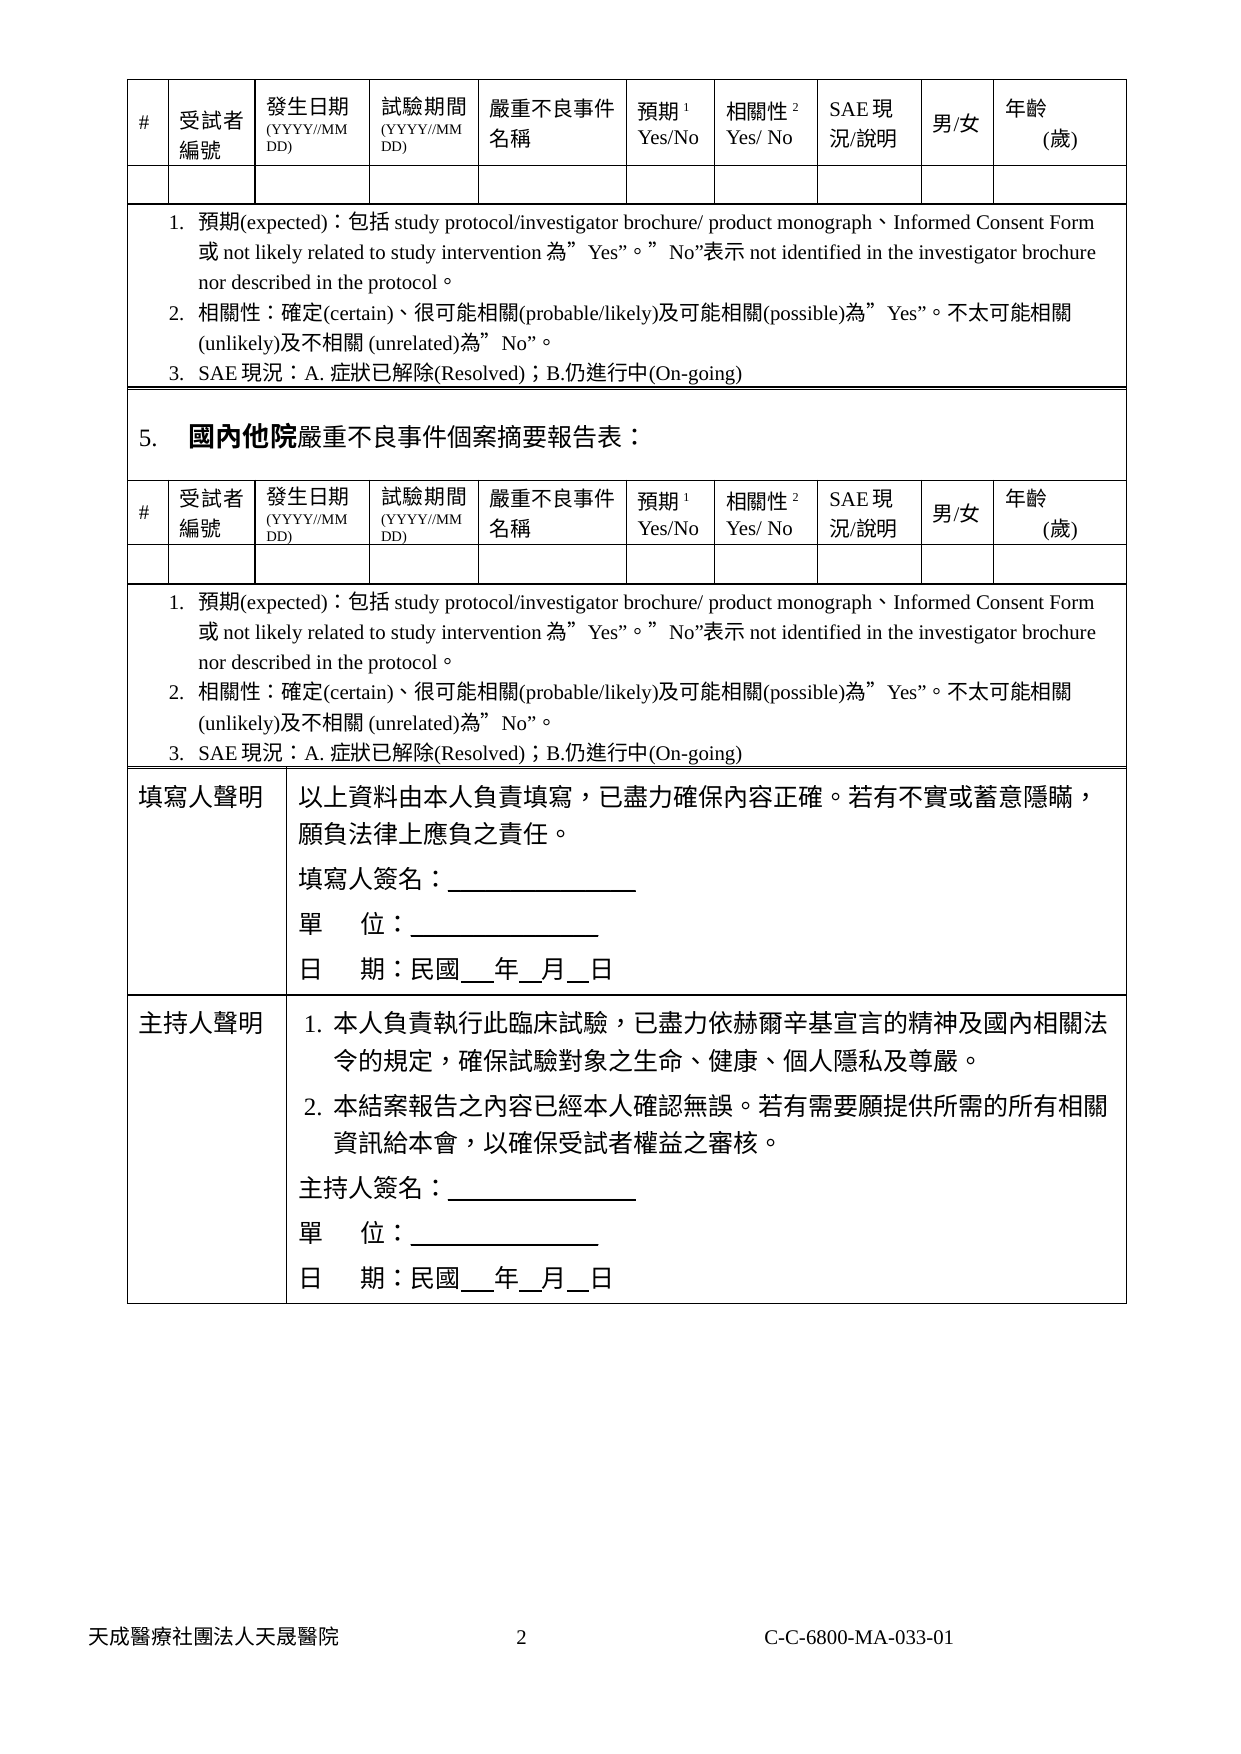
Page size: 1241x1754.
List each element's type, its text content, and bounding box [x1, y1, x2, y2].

table_cell 國內他院嚴重不良事件個案摘要報告表： [128, 390, 1126, 479]
table_cell SAE現況/說明 [818, 80, 921, 164]
table_cell 受試者編號 [169, 80, 254, 164]
table_cell 男/女 [922, 481, 993, 544]
table_cell [169, 166, 254, 203]
table_cell 相關性2 Yes/ No [715, 80, 817, 164]
table_cell 填寫人聲明 [128, 769, 286, 994]
table_cell [715, 166, 817, 203]
table_cell [370, 166, 478, 203]
table_cell # [128, 481, 168, 544]
table_cell 試驗期間 (YYYY//MM DD) [370, 80, 478, 164]
table_cell 預期1 Yes/No [627, 481, 714, 544]
table_cell 以上資料由本人負責填寫，已盡力確保內容正確。若有不實或蓄意隱瞞，願負法律上應負之責任。 填寫人簽名：_______________ 單位：_______________ 日期：民國 年 月 日 [287, 769, 1126, 994]
table_cell 嚴重不良事件名稱 [479, 481, 626, 544]
table_cell [370, 545, 478, 583]
table_cell [256, 545, 369, 583]
table_cell [715, 545, 817, 583]
table_cell [627, 166, 714, 203]
table_cell 相關性2 Yes/ No [715, 481, 817, 544]
table_cell 嚴重不良事件名稱 [479, 80, 626, 164]
table_cell [627, 545, 714, 583]
table_cell 預期(expected)：包括study protocol/investigator brochure/ product monograph、Informed Consent Form或not likely related to study intervention為”Yes”。”No”表示not identified in the investigator brochure nor described in the protocol。 相關性：確定(certain)、很可能相關(probable/likely)及可能相關(possible)為”Yes”。不太可能相關 (unlikely)及不相關 (unrelated)為”No”。 SAE現況：A. 症狀已解除(Resolved)；B.仍進行中(On-going) [128, 585, 1126, 766]
table_cell 男/女 [922, 80, 993, 164]
table_cell [818, 166, 921, 203]
table_cell [128, 545, 168, 583]
table_cell [169, 545, 254, 583]
table_cell [922, 545, 993, 583]
table_cell 本人負責執行此臨床試驗，已盡力依赫爾辛基宣言的精神及國內相關法令的規定，確保試驗對象之生命、健康、個人隱私及尊嚴。 本結案報告之內容已經本人確認無誤。若有需要願提供所需的所有相關資訊給本會，以確保受試者權益之審核。 主持人簽名：_______________ 單位：_______________ 日期：民國 年 月 日 [287, 996, 1126, 1303]
table_cell 主持人聲明 [128, 996, 286, 1303]
table_cell 預期1 Yes/No [627, 80, 714, 164]
table_cell # [128, 80, 168, 164]
table_cell 預期(expected)：包括study protocol/investigator brochure/ product monograph、Informed Consent Form或not likely related to study intervention為”Yes”。”No”表示not identified in the investigator brochure nor described in the protocol。 相關性：確定(certain)、很可能相關(probable/likely)及可能相關(possible)為”Yes”。不太可能相關 (unlikely)及不相關 (unrelated)為”No”。 SAE現況：A. 症狀已解除(Resolved)；B.仍進行中(On-going) [128, 205, 1126, 386]
table_cell [994, 545, 1126, 583]
table_cell 試驗期間 (YYYY//MM DD) [370, 481, 478, 544]
table_cell [128, 166, 168, 203]
table_cell [479, 166, 626, 203]
table_cell [922, 166, 993, 203]
table_cell 年齡 (歲) [994, 481, 1126, 544]
table_cell 年齡 (歲) [994, 80, 1126, 164]
table_cell [818, 545, 921, 583]
table_cell 發生日期 (YYYY//MM DD) [256, 80, 369, 164]
table_cell 發生日期 (YYYY//MM DD) [256, 481, 369, 544]
table_cell [994, 166, 1126, 203]
table_cell SAE現況/說明 [818, 481, 921, 544]
table_cell 受試者編號 [169, 481, 254, 544]
table_cell [479, 545, 626, 583]
table_cell [256, 166, 369, 203]
